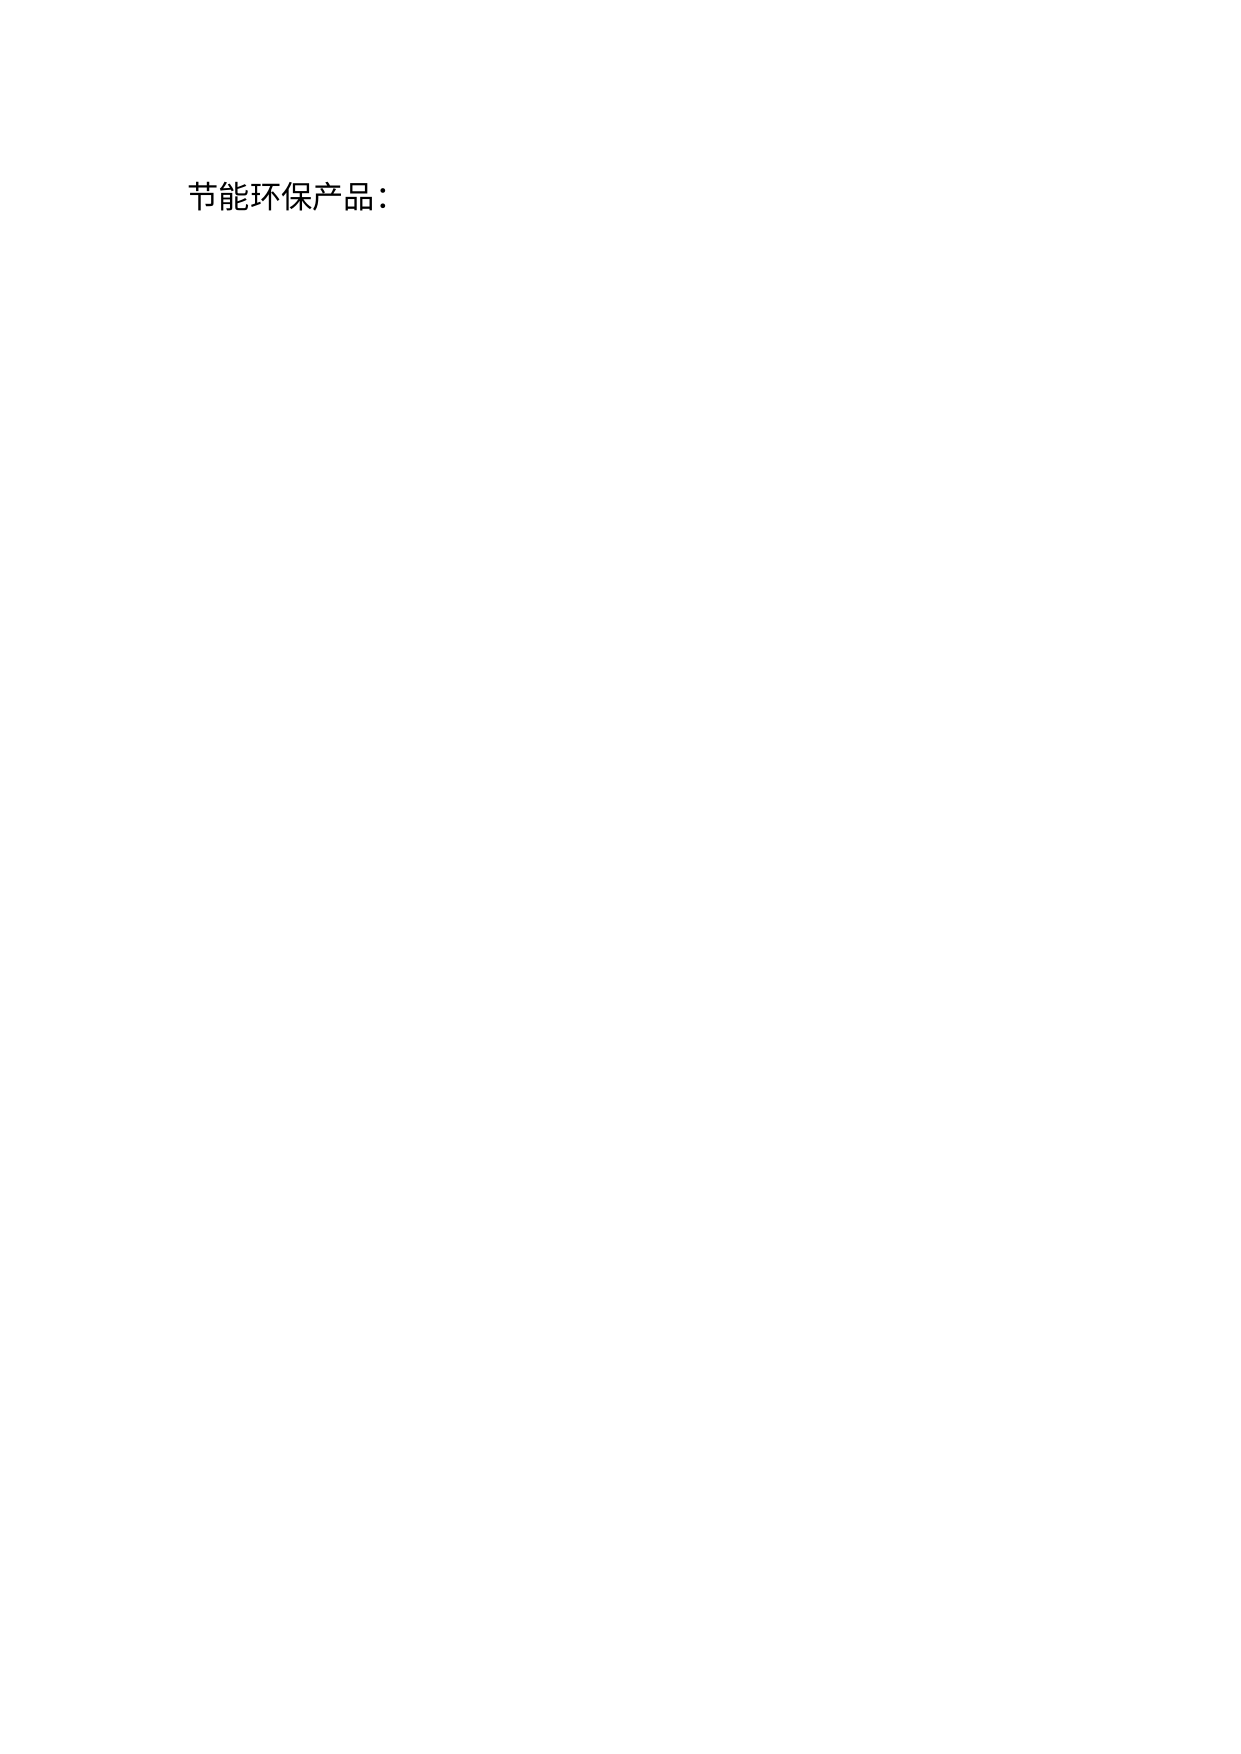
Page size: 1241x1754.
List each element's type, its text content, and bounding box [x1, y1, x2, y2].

text 节能环保产品： [187, 162, 1053, 227]
